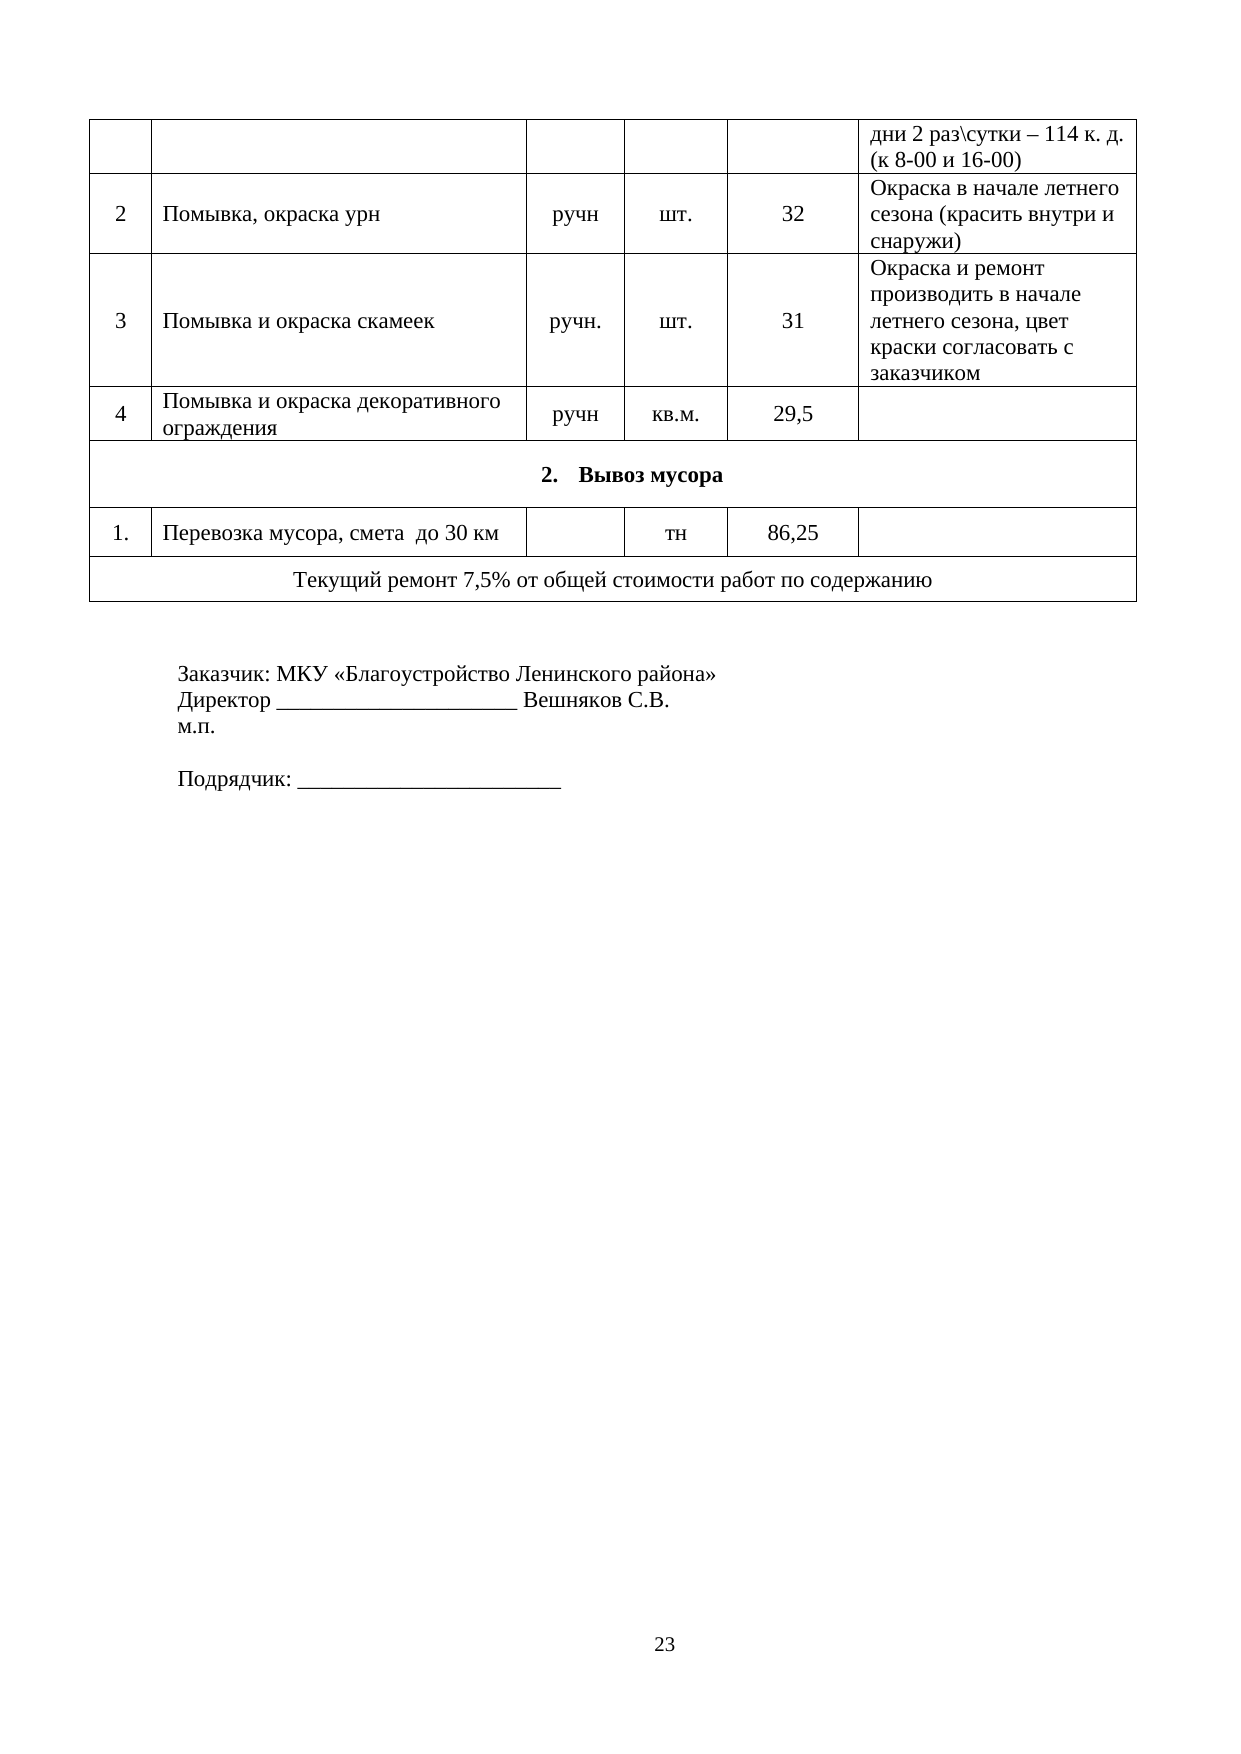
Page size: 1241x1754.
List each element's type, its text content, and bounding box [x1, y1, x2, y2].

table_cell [79, 118, 1163, 602]
text Заказчик: МКУ «Благоустройство Ленинского района» [177, 660, 1152, 686]
text Директор _____________________ Вешняков С.В. [177, 686, 1152, 712]
text м.п. [177, 712, 1152, 739]
text Подрядчик: _______________________ [177, 765, 1152, 791]
